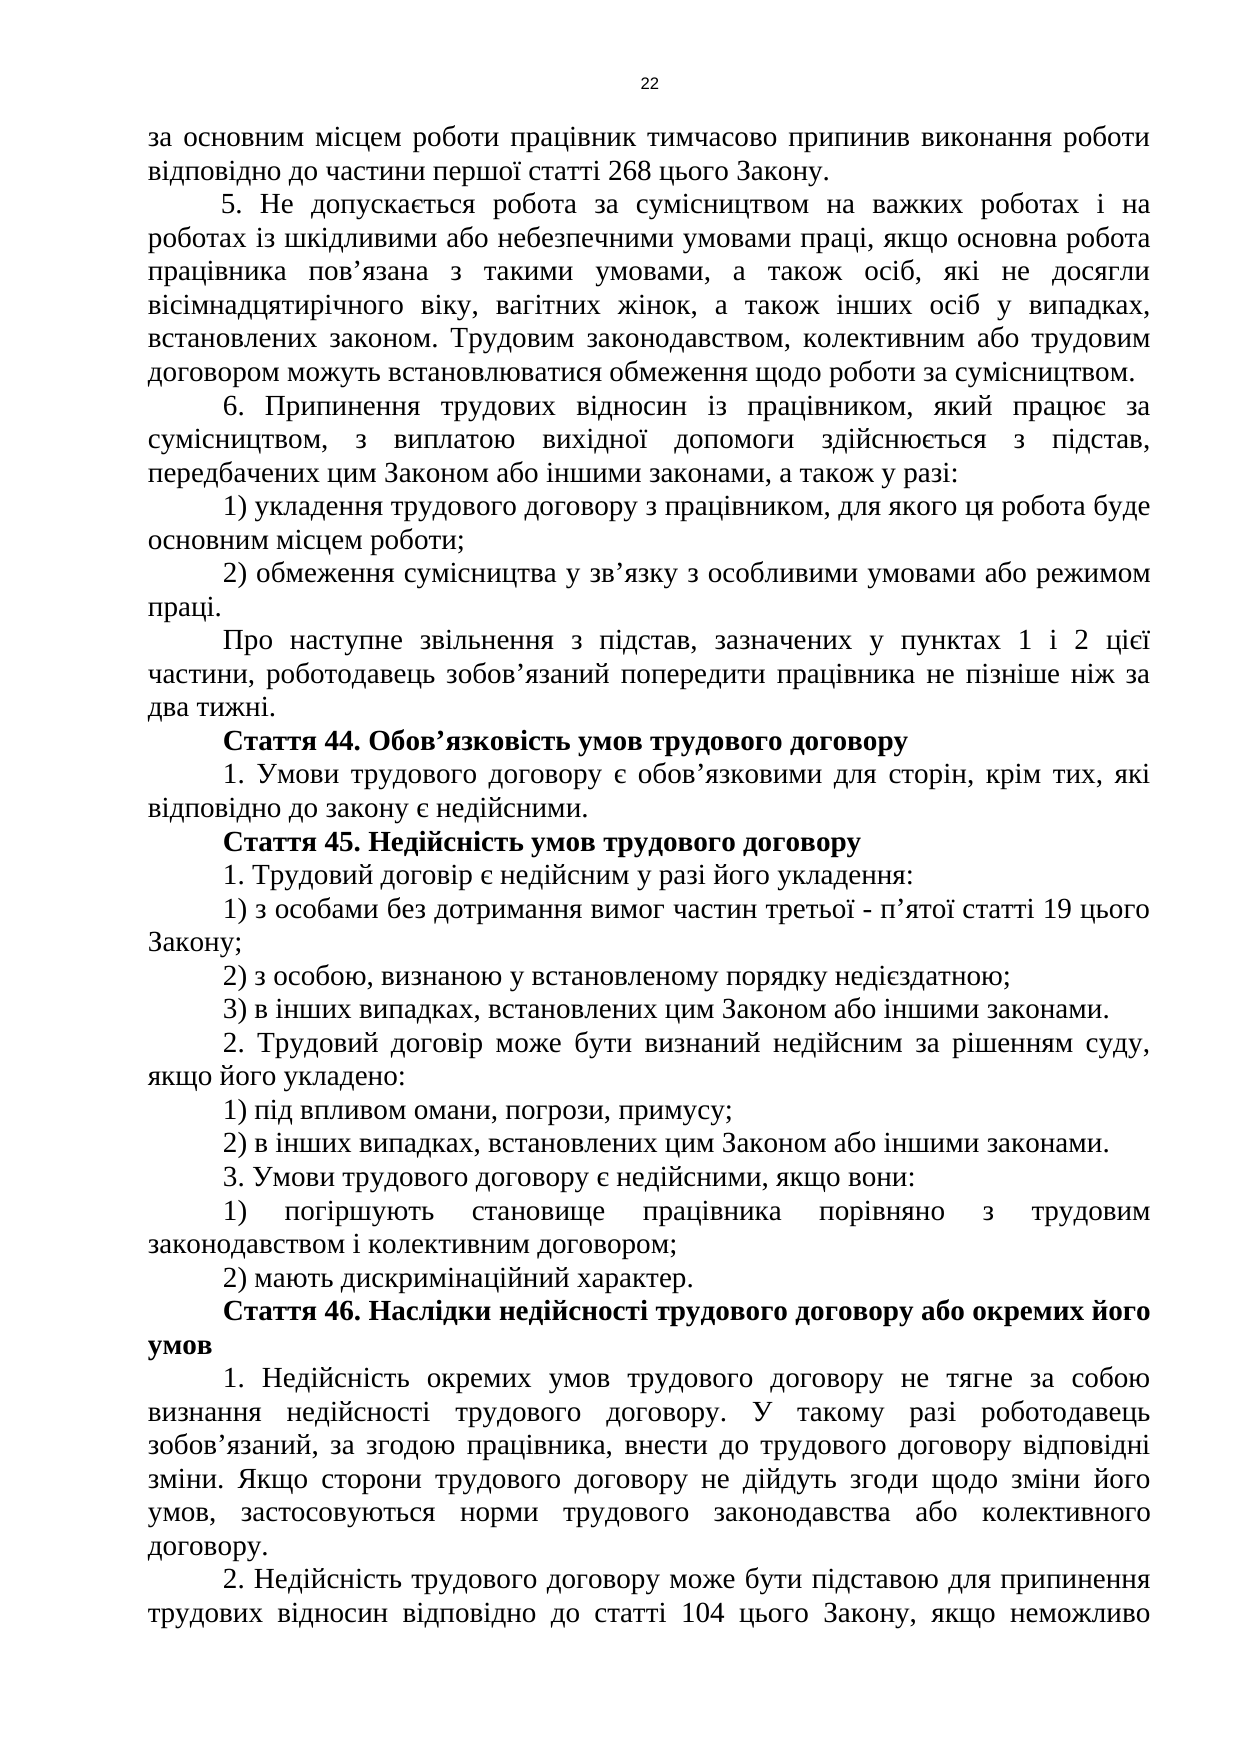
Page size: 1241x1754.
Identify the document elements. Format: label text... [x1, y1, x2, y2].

text 1) погіршують становище працівника порівняно з трудовим законодавством і колективним договором; [148, 1193, 1152, 1260]
text 1. Недійсність окремих умов трудового договору не тягне за собою визнання недійсності трудового договору. У такому разі роботодавець зобов’язаний, за згодою працівника, внести до трудового договору відповідні зміни. Якщо сторони трудового договору не дійдуть згоди щодо зміни його умов, застосовуються норми трудового законодавства або колективного договору. [148, 1360, 1152, 1562]
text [148, 1562, 1152, 1629]
text 2) в інших випадках, встановлених цим Законом або іншими законами. [148, 1126, 1152, 1159]
text 2. Трудовий договір може бути визнаний недійсним за рішенням суду, якщо його укладено: [148, 1025, 1152, 1092]
text Стаття 44. Обов’язковість умов трудового договору [148, 723, 1152, 757]
text 1. Умови трудового договору є обов’язковими для сторін, крім тих, які відповідно до закону є недійсними. [148, 757, 1152, 824]
text 2) мають дискримінаційний характер. [148, 1260, 1152, 1293]
text 1) укладення трудового договору з працівником, для якого ця робота буде основним місцем роботи; [148, 488, 1152, 555]
text Про наступне звільнення з підстав, зазначених у пунктах 1 і 2 цієї частини, роботодавець зобов’язаний попередити працівника не пізніше ніж за два тижні. [148, 622, 1152, 723]
text 6. Припинення трудових відносин із працівником, який працює за сумісництвом, з виплатою вихідної допомоги здійснюється з підстав, передбачених цим Законом або іншими законами, а також у разі: [148, 388, 1152, 488]
text Стаття 45. Недійсність умов трудового договору [148, 824, 1152, 857]
text 1. Трудовий договір є недійсним у разі його укладення: [148, 857, 1152, 891]
text 3) в інших випадках, встановлених цим Законом або іншими законами. [148, 991, 1152, 1025]
text 1) під впливом омани, погрози, примусу; [148, 1092, 1152, 1126]
text 3. Умови трудового договору є недійсними, якщо вони: [148, 1159, 1152, 1193]
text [148, 119, 1152, 186]
text Стаття 46. Наслідки недійсності трудового договору або окремих його умов [148, 1293, 1152, 1360]
text 2) обмеження сумісництва у зв’язку з особливими умовами або режимом праці. [148, 555, 1152, 622]
text 5. Не допускається робота за сумісництвом на важких роботах і на роботах із шкідливими або небезпечними умовами праці, якщо основна робота працівника пов’язана з такими умовами, а також осіб, які не досягли вісімнадцятирічного віку, вагітних жінок, а також інших осіб у випадках, встановлених законом. Трудовим законодавством, колективним або трудовим договором можуть встановлюватися обмеження щодо роботи за сумісництвом. [148, 186, 1152, 388]
text 1) з особами без дотримання вимог частин третьої - п’ятої статті 19 цього Закону; [148, 891, 1152, 958]
text 2) з особою, визнаною у встановленому порядку недієздатною; [148, 958, 1152, 991]
